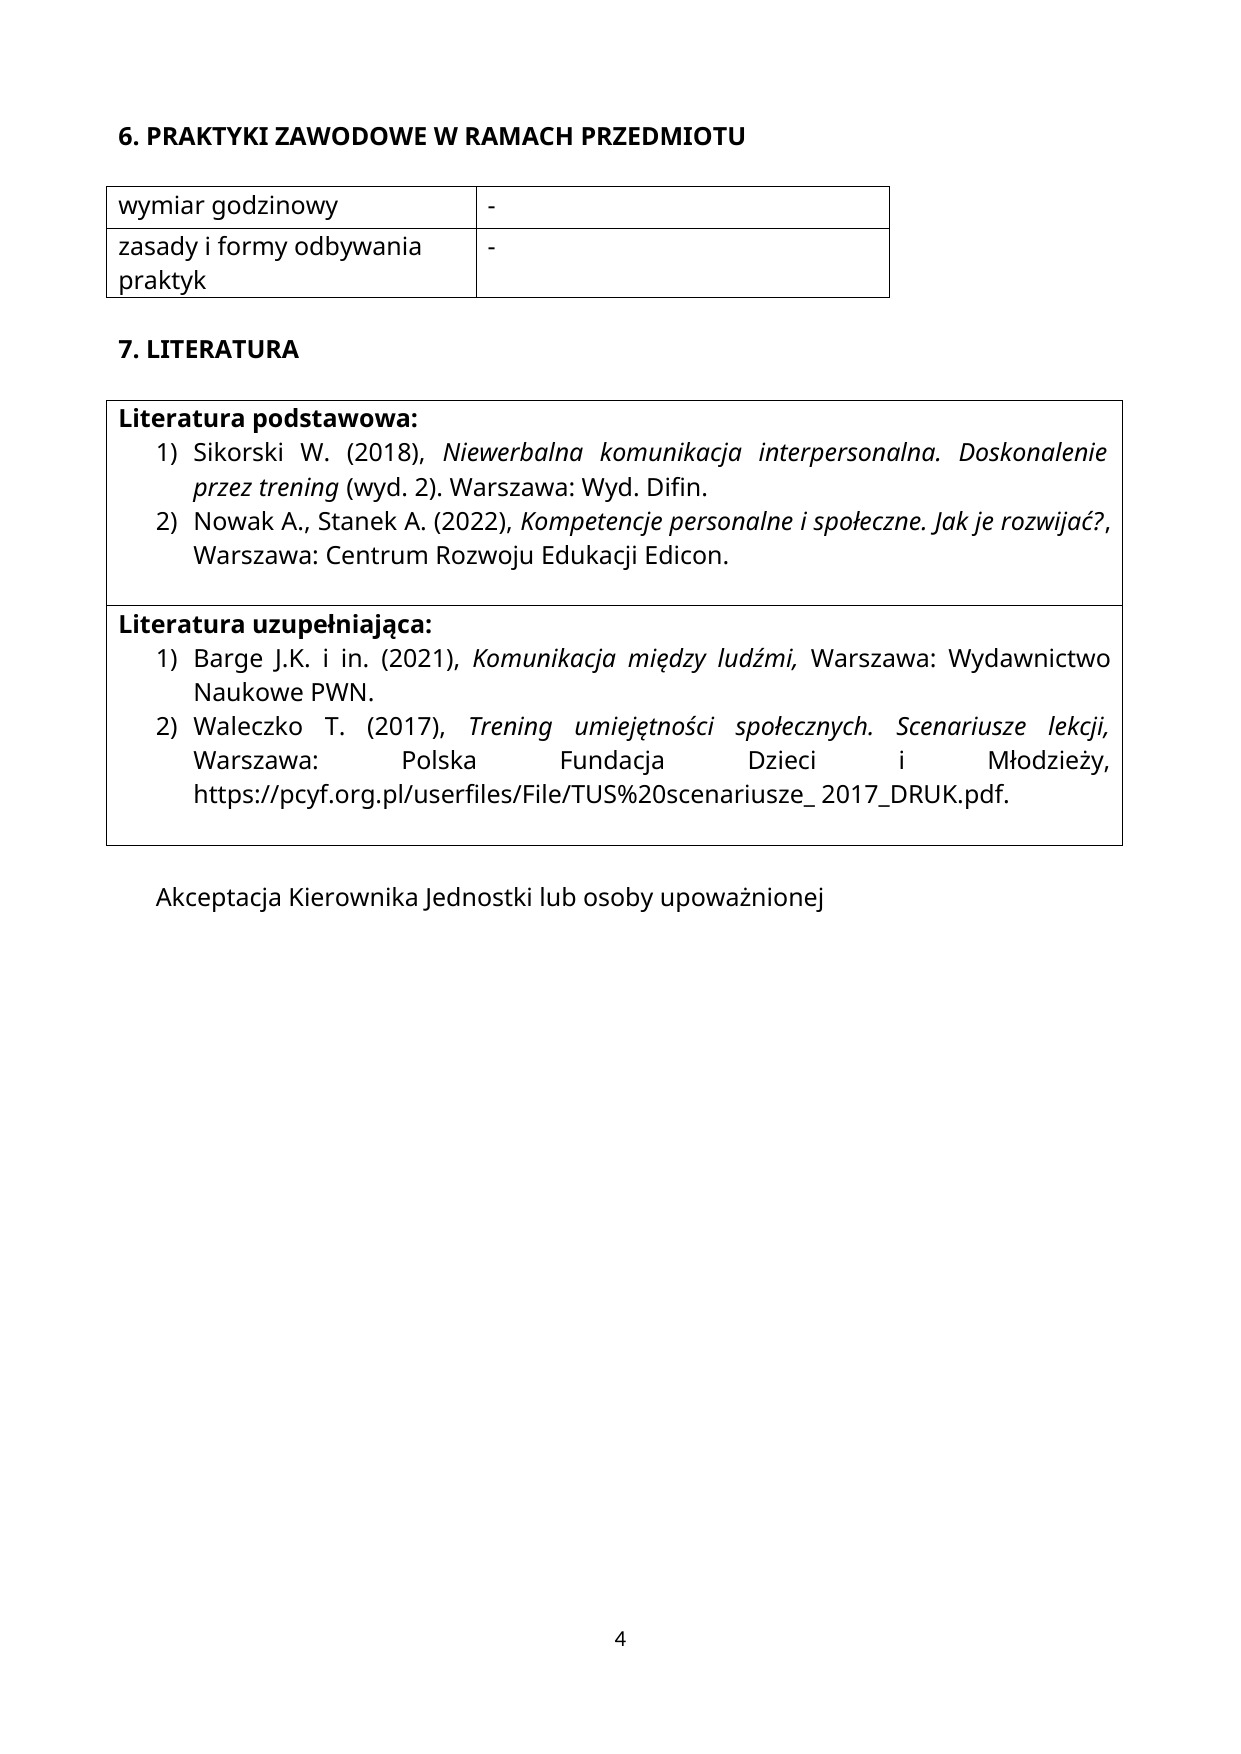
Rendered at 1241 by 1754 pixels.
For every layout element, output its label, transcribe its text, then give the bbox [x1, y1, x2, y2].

table_cell Literatura uzupełniająca: Barge J.K. i in. (2021), Komunikacja między ludźmi, Warszawa: Wydawnictwo Naukowe PWN. Waleczko T. (2017), Trening umiejętności społecznych. Scenariusze lekcji, Warszawa: Polska Fundacja Dzieci i Młodzieży, https://pcyf.org.pl/userfiles/File/TUS%20scenariusze_ 2017_DRUK.pdf. [107, 606, 1122, 845]
table_cell - [477, 229, 889, 297]
table_header wymiar godzinowy [107, 187, 476, 228]
text 7. LITERATURA [118, 332, 1122, 366]
text Akceptacja Kierownika Jednostki lub osoby upoważnionej [156, 880, 1122, 914]
table_header - [477, 187, 889, 228]
table_cell zasady i formy odbywania praktyk [107, 229, 476, 297]
table_header Literatura podstawowa: Sikorski W. (2018), Niewerbalna komunikacja interpersonalna. Doskonalenie przez trening (wyd. 2). Warszawa: Wyd. Difin. Nowak A., Stanek A. (2022), Kompetencje personalne i społeczne. Jak je rozwijać?, Warszawa: Centrum Rozwoju Edukacji Edicon. [107, 401, 1122, 605]
text 6. PRAKTYKI ZAWODOWE W RAMACH PRZEDMIOTU [118, 118, 1122, 152]
